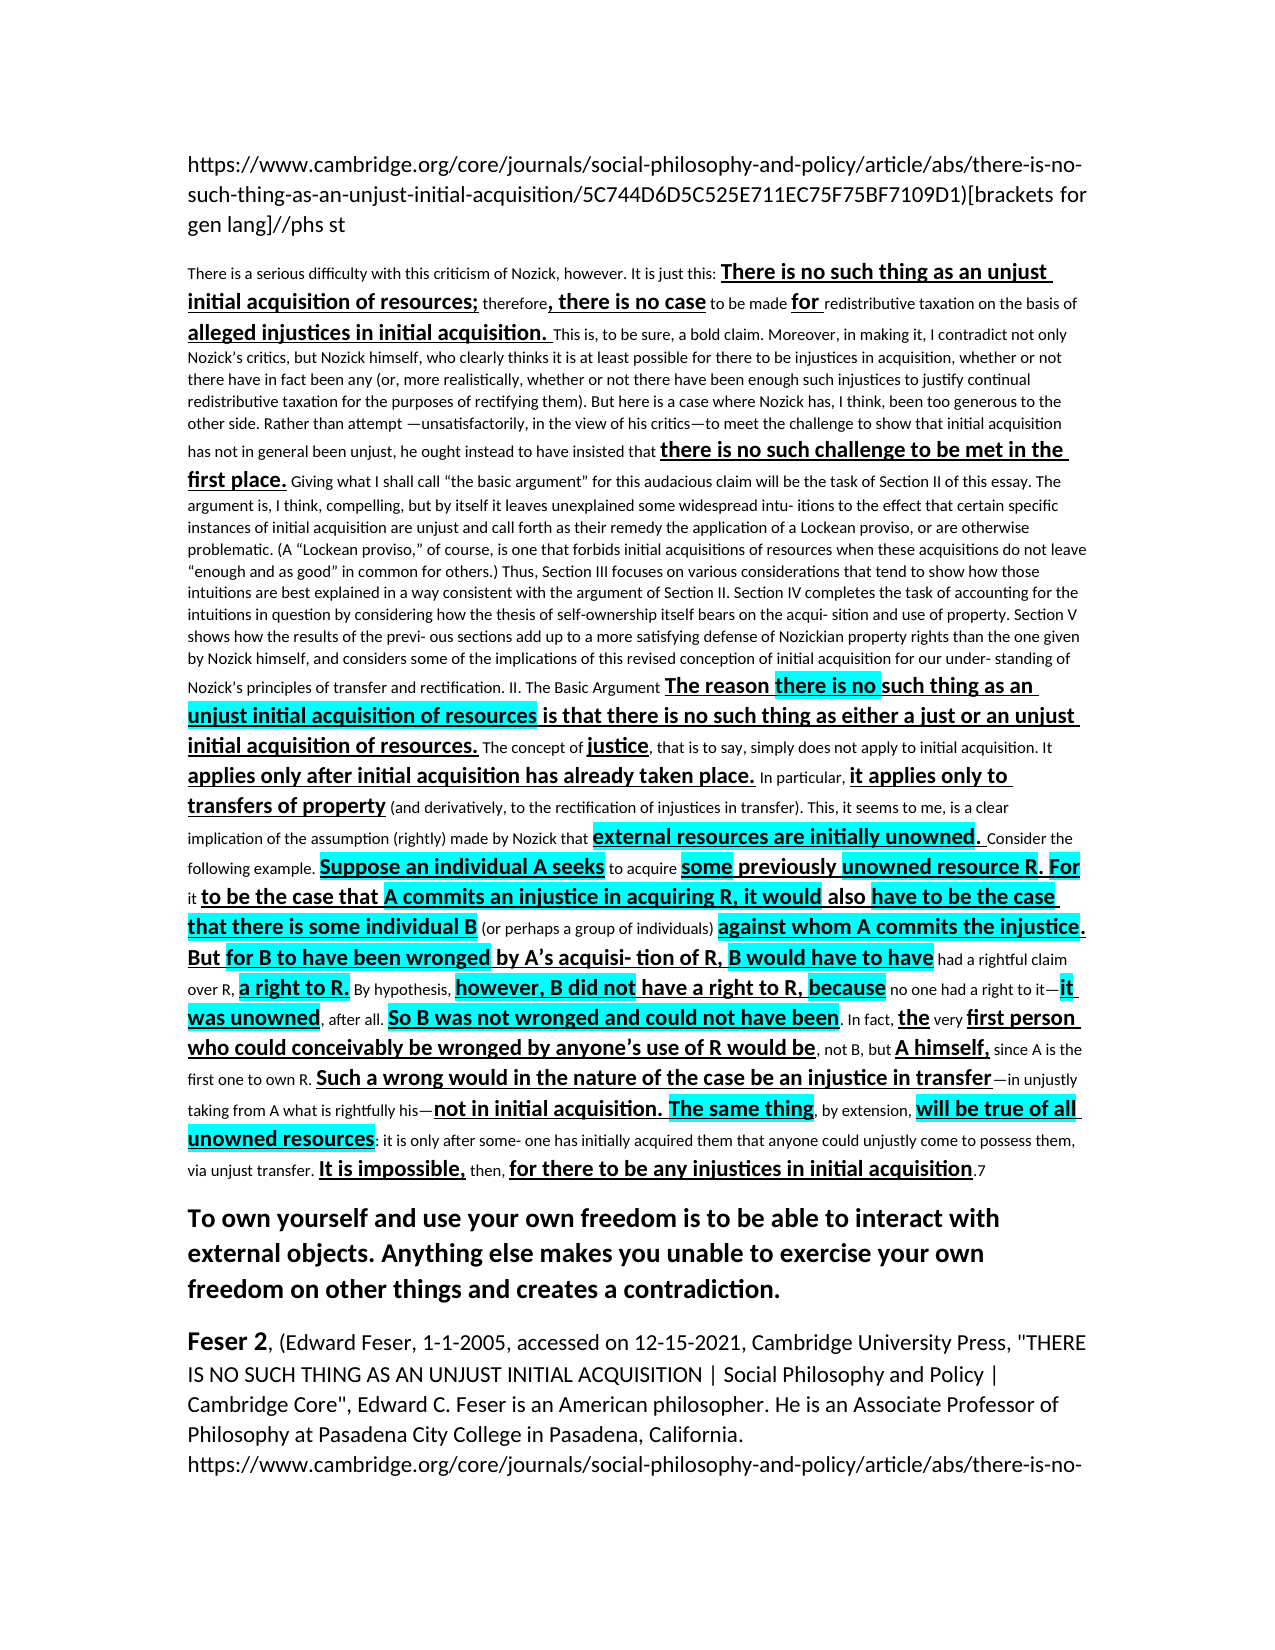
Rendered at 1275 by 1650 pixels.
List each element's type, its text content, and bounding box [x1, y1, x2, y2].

text There is a serious difficulty with this criticism of Nozick, however. It is just this: There is no such thing as an unjust initial acquisition of resources; therefore, there is no case to be made for redistributive taxation on the basis of alleged injustices in initial acquisition. This is, to be sure, a bold claim. Moreover, in making it, I contradict not only Nozick’s critics, but Nozick himself, who clearly thinks it is at least possible for there to be injustices in acquisition, whether or not there have in fact been any (or, more realistically, whether or not there have been enough such injustices to justify continual redistributive taxation for the purposes of rectifying them). But here is a case where Nozick has, I think, been too generous to the other side. Rather than attempt —unsatisfactorily, in the view of his critics—to meet the challenge to show that initial acquisition has not in general been unjust, he ought instead to have insisted that there is no such challenge to be met in the first place. Giving what I shall call “the basic argument” for this audacious claim will be the task of Section II of this essay. The argument is, I think, compelling, but by itself it leaves unexplained some widespread intu- itions to the effect that certain specific instances of initial acquisition are unjust and call forth as their remedy the application of a Lockean proviso, or are otherwise problematic. (A “Lockean proviso,” of course, is one that forbids initial acquisitions of resources when these acquisitions do not leave “enough and as good” in common for others.) Thus, Section III focuses on various considerations that tend to show how those intuitions are best explained in a way consistent with the argument of Section II. Section IV completes the task of accounting for the intuitions in question by considering how the thesis of self-ownership itself bears on the acqui- sition and use of property. Section V shows how the results of the previ- ous sections add up to a more satisfying defense of Nozickian property rights than the one given by Nozick himself, and considers some of the implications of this revised conception of initial acquisition for our under- standing of Nozick’s principles of transfer and rectification. II. The Basic Argument The reason there is no such thing as an unjust initial acquisition of resources is that there is no such thing as either a just or an unjust initial acquisition of resources. The concept of justice, that is to say, simply does not apply to initial acquisition. It applies only after initial acquisition has already taken place. In particular, it applies only to transfers of property (and derivatively, to the rectification of injustices in transfer). This, it seems to me, is a clear implication of the assumption (rightly) made by Nozick that external resources are initially unowned. Consider the following example. Suppose an individual A seeks to acquire some previously unowned resource R. For it to be the case that A commits an injustice in acquiring R, it would also have to be the case that there is some individual B (or perhaps a group of individuals) against whom A commits the injustice. But for B to have been wronged by A’s acquisi- tion of R, B would have to have had a rightful claim over R, a right to R. By hypothesis, however, B did not have a right to R, because no one had a right to it—it was unowned, after all. So B was not wronged and could not have been. In fact, the very first person who could conceivably be wronged by anyone’s use of R would be, not B, but A himself, since A is the first one to own R. Such a wrong would in the nature of the case be an injustice in transfer—in unjustly taking from A what is rightfully his—not in initial acquisition. The same thing, by extension, will be true of all unowned resources: it is only after some- one has initially acquired them that anyone could unjustly come to possess them, via unjust transfer. It is impossible, then, for there to be any injustices in initial acquisition.7 [187, 257, 1087, 1182]
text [187, 150, 1087, 238]
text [187, 1324, 1087, 1478]
subtitle To own yourself and use your own freedom is to be able to interact with external objects. Anything else makes you unable to exercise your own freedom on other things and creates a contradiction. [187, 1201, 1087, 1305]
